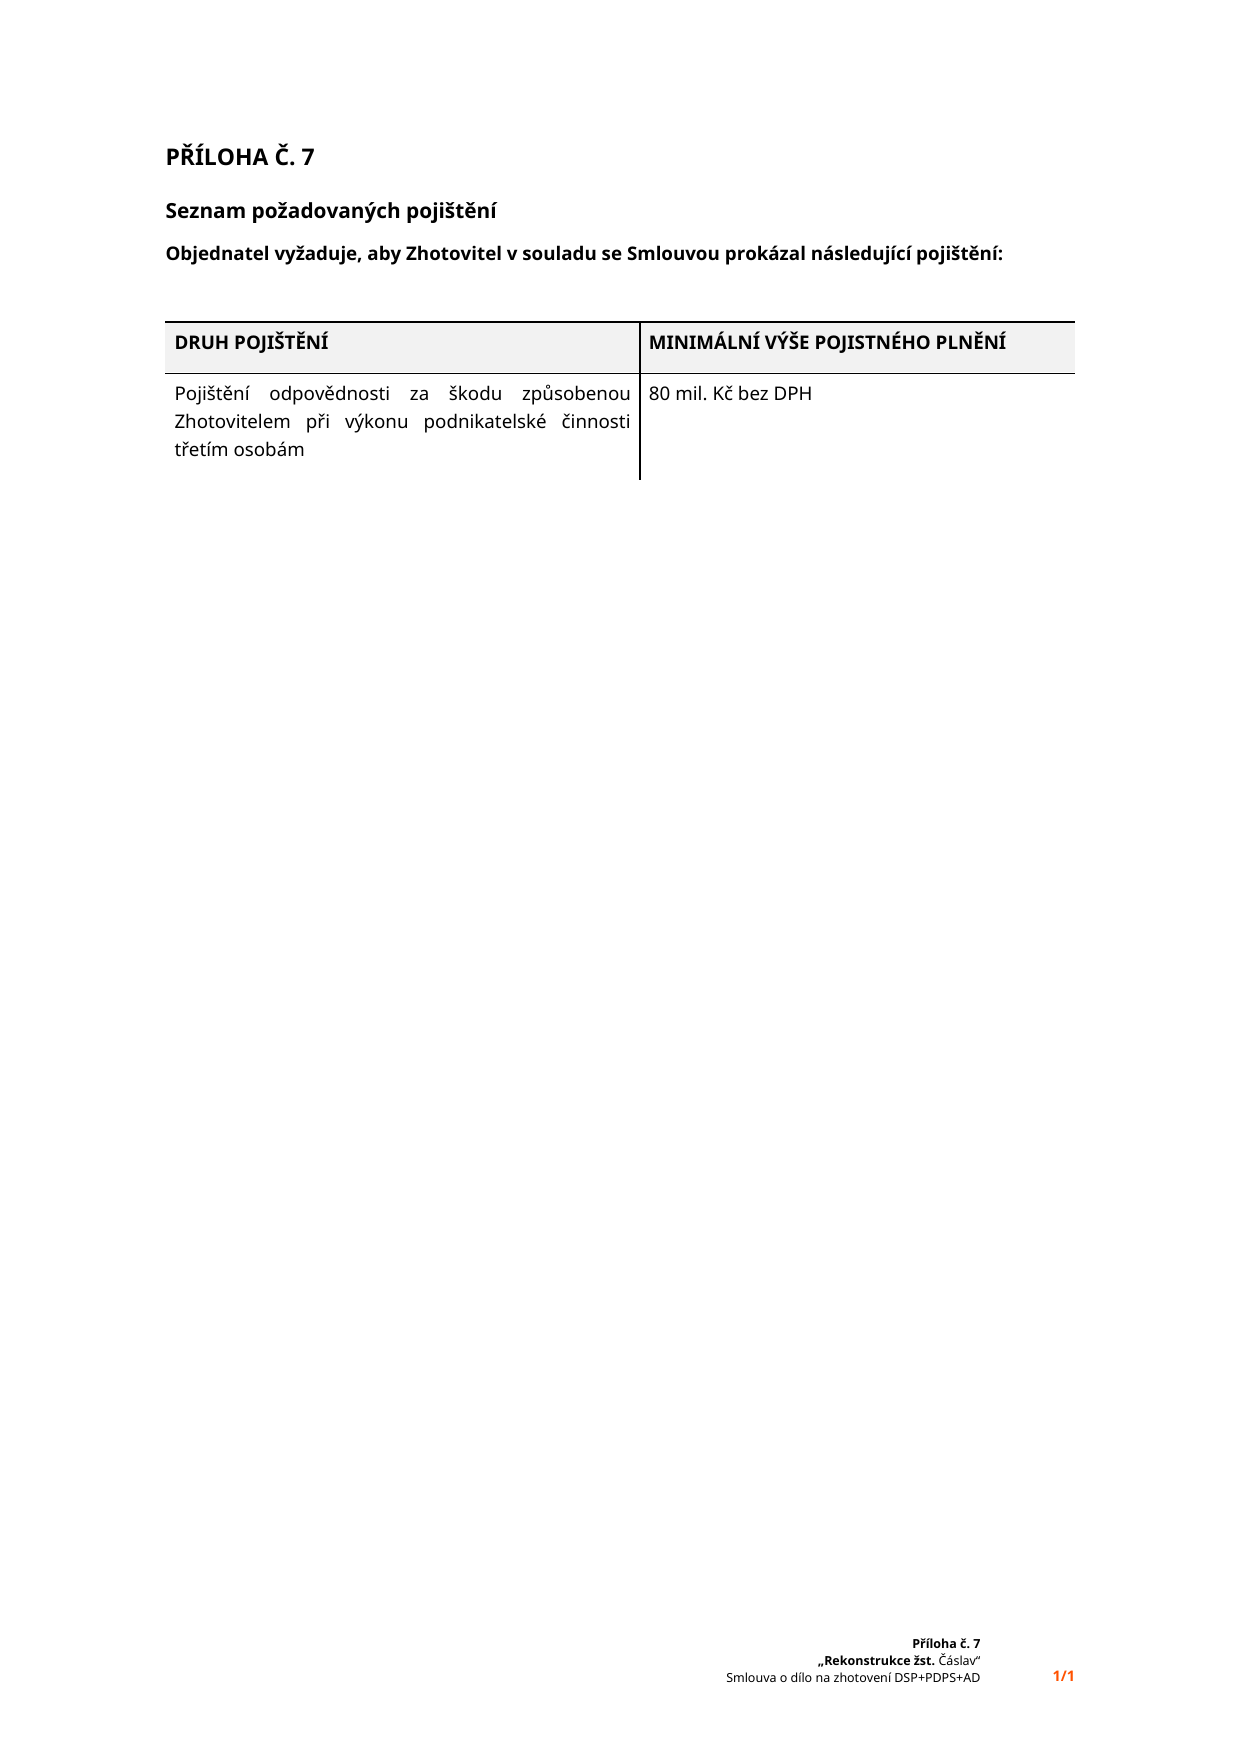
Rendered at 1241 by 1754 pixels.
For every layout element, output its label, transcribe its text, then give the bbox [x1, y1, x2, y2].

table_header MINIMÁLNÍ VÝŠE POJISTNÉHO PLNĚNÍ [641, 323, 1075, 372]
text Objednatel vyžaduje, aby Zhotovitel v souladu se Smlouvou prokázal následující pojištění: [165, 240, 1075, 266]
text Seznam požadovaných pojištění [165, 197, 1075, 225]
table_header DRUH POJIŠTĚNÍ [165, 323, 639, 372]
table_cell 80 mil. Kč bez DPH [641, 374, 1075, 480]
table_cell Pojištění odpovědnosti za škodu způsobenou Zhotovitelem při výkonu podnikatelské činnosti třetím osobám [165, 374, 639, 480]
text Příloha č. 7 [165, 141, 1075, 173]
